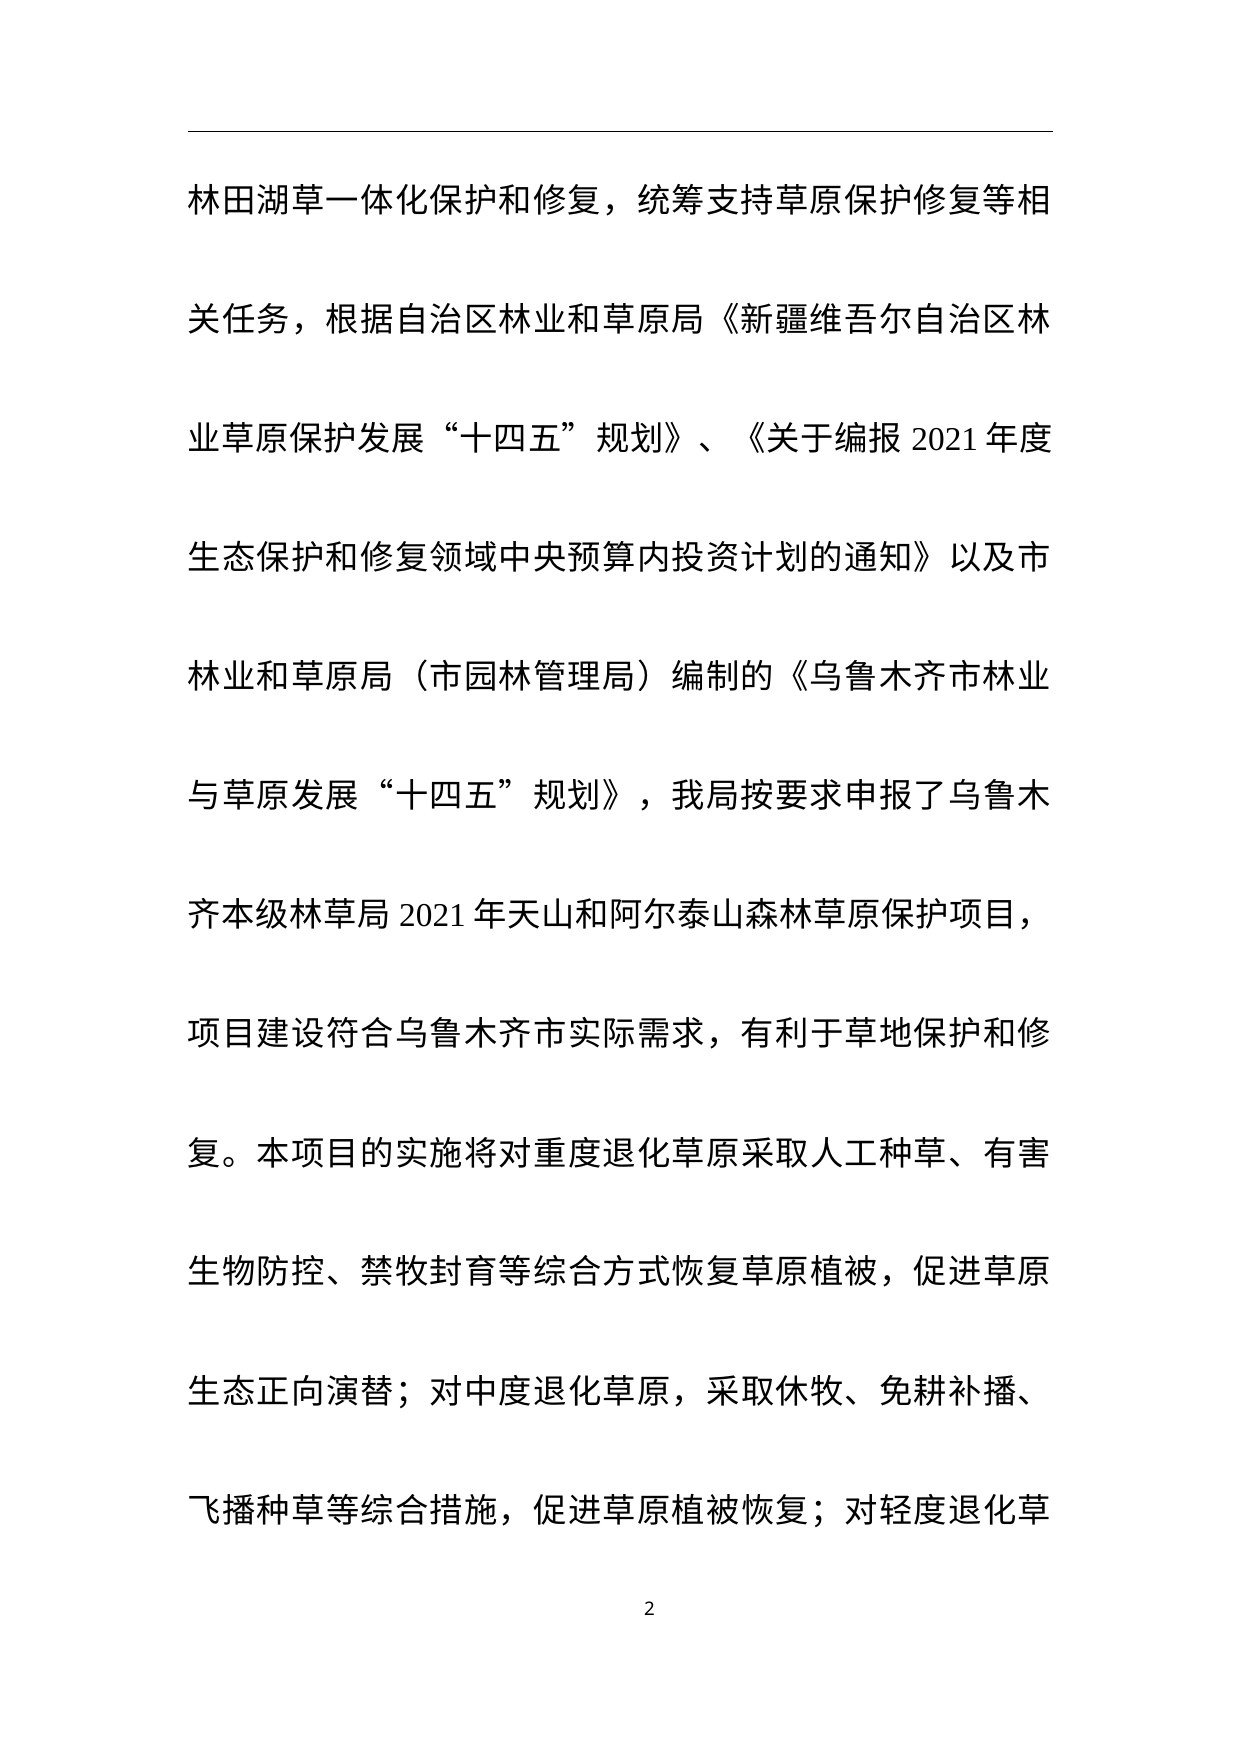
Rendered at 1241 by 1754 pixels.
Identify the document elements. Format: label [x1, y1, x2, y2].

text [187, 158, 1053, 1547]
